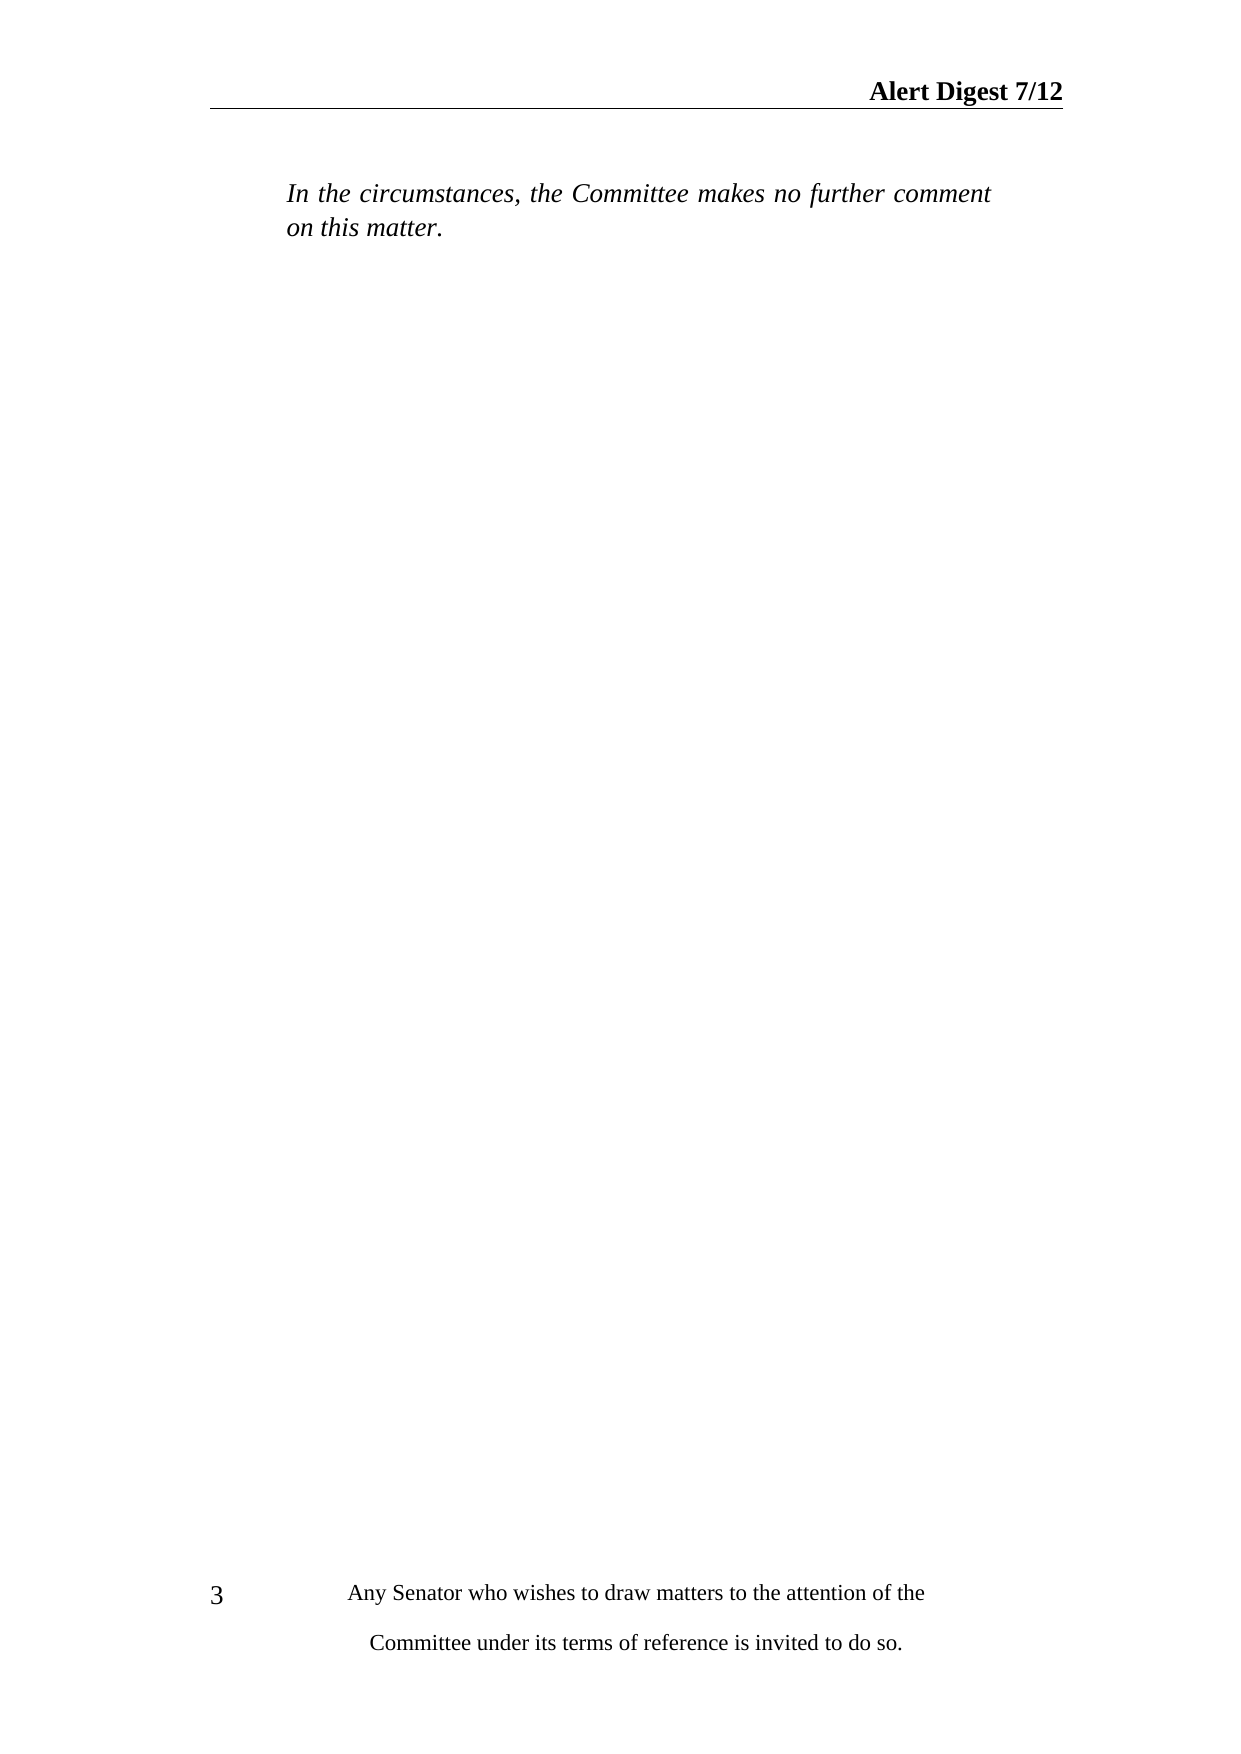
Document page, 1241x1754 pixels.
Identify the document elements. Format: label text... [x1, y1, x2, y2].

text In the circumstances, the Committee makes no further comment on this matter. [286, 177, 992, 242]
